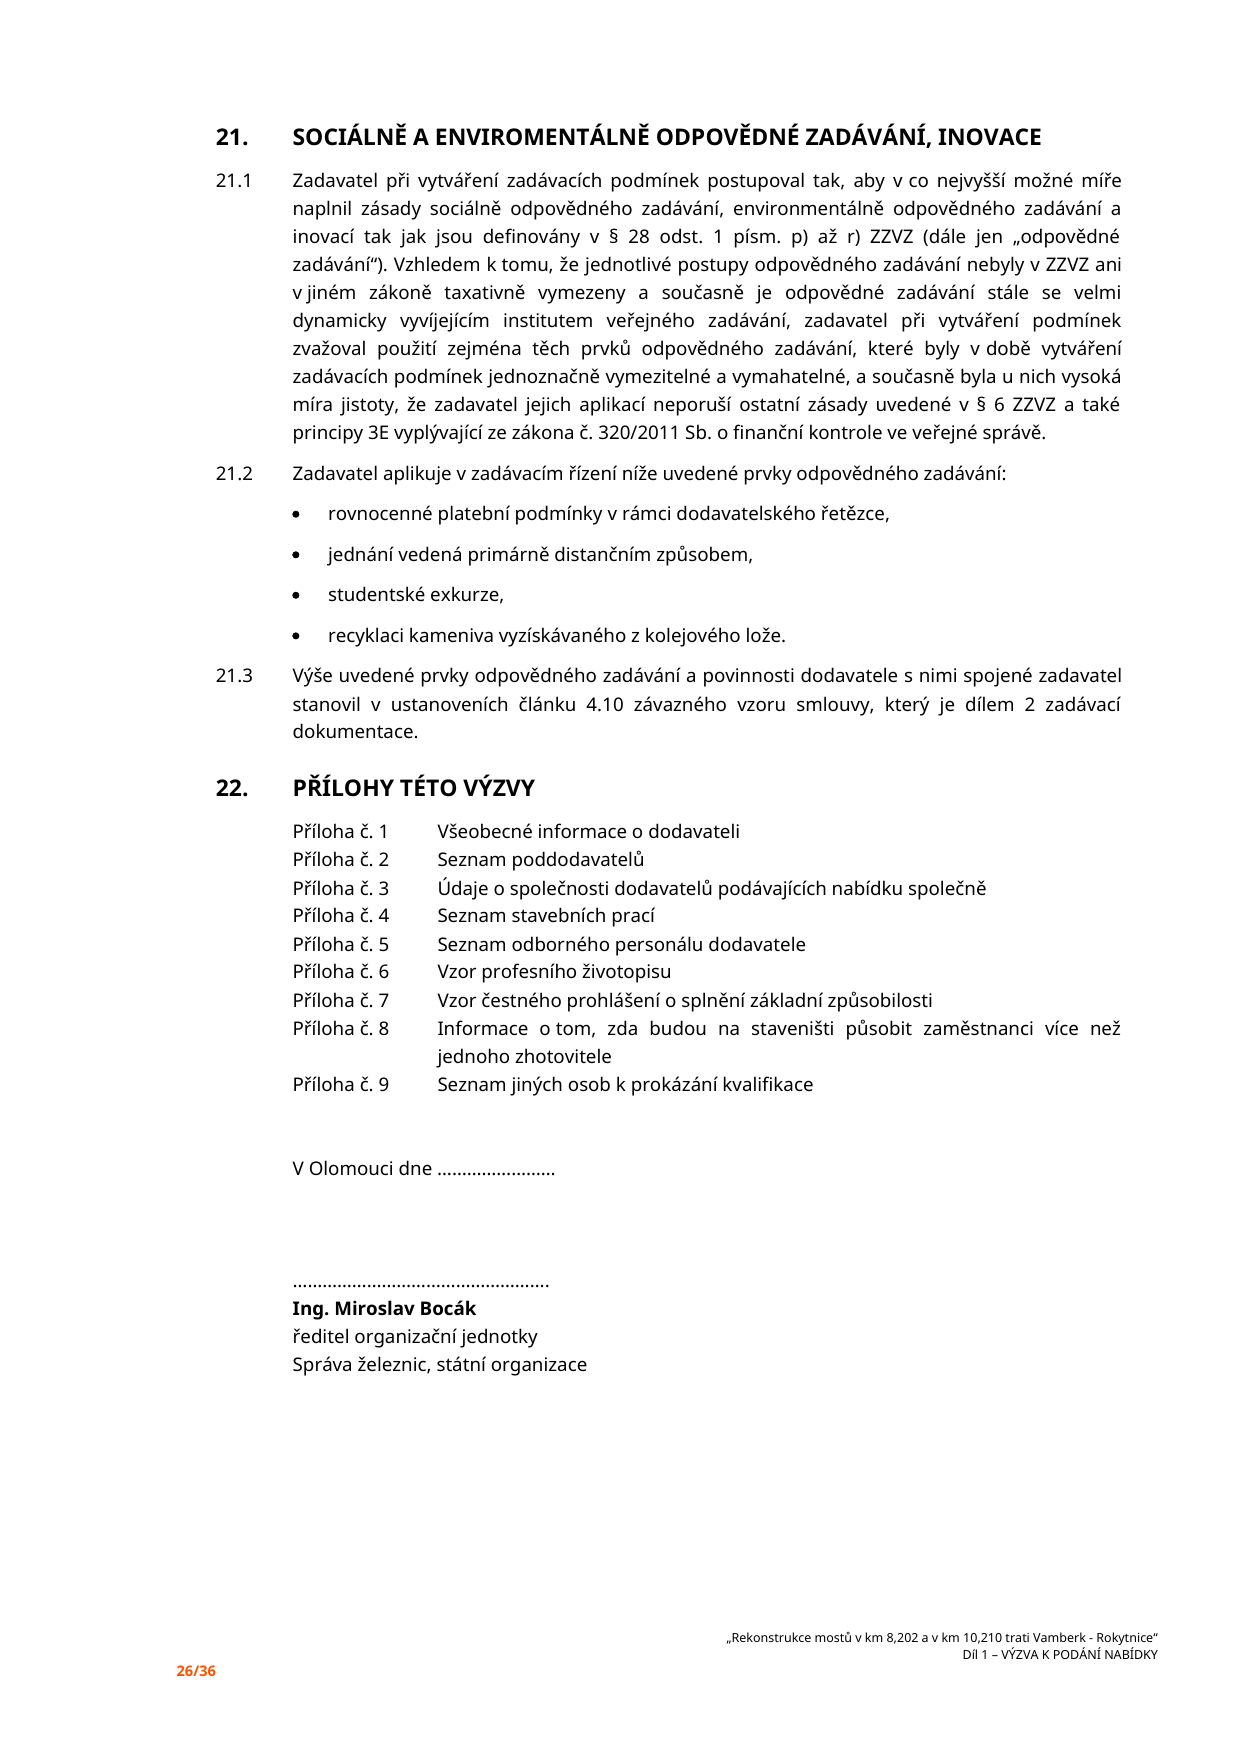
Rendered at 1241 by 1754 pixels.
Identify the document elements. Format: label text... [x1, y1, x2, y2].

text Příloha č. 5 Seznam odborného personálu dodavatele [292, 931, 1122, 956]
text Příloha č. 7 Vzor čestného prohlášení o splnění základní způsobilosti [292, 987, 1122, 1012]
text ……………………………………………. [292, 1267, 1122, 1293]
text rovnocenné platební podmínky v rámci dodavatelského řetězce, [292, 501, 1122, 526]
text Příloha č. 3 Údaje o společnosti dodavatelů podávajících nabídku společně [292, 875, 1122, 900]
text V Olomouci dne …………………… [292, 1155, 1122, 1181]
text Příloha č. 8 Informace o tom, zda budou na staveništi působit zaměstnanci více než jednoho zhotovitele [292, 1015, 1122, 1068]
text studentské exkurze, [292, 582, 1122, 607]
text Příloha č. 2 Seznam poddodavatelů [292, 847, 1122, 872]
text Příloha č. 1 Všeobecné informace o dodavateli [292, 819, 1122, 844]
text PŘÍLOHY TÉTO VÝZVY [216, 772, 1122, 803]
text ředitel organizační jednotky [292, 1323, 1122, 1349]
text jednání vedená primárně distančním způsobem, [292, 541, 1122, 567]
text Příloha č. 9 Seznam jiných osob k prokázání kvalifikace [292, 1071, 1122, 1096]
text Zadavatel aplikuje v zadávacím řízení níže uvedené prvky odpovědného zadávání: [216, 460, 1122, 486]
text Výše uvedené prvky odpovědného zadávání a povinnosti dodavatele s nimi spojené zadavatel stanovil v ustanoveních článku 4.10 závazného vzoru smlouvy, který je dílem 2 zadávací dokumentace. [216, 663, 1122, 744]
text Příloha č. 4 Seznam stavebních prací [292, 903, 1122, 928]
text Příloha č. 6 Vzor profesního životopisu [292, 959, 1122, 984]
text SOCIÁLNĚ A ENVIROMENTÁLNĚ ODPOVĚDNÉ ZADÁVÁNÍ, INOVACE [216, 121, 1122, 152]
text Zadavatel při vytváření zadávacích podmínek postupoval tak, aby v co nejvyšší možné míře naplnil zásady sociálně odpovědného zadávání, environmentálně odpovědného zadávání a inovací tak jak jsou definovány v § 28 odst. 1 písm. p) až r) ZZVZ (dále jen „odpovědné zadávání“). Vzhledem k tomu, že jednotlivé postupy odpovědného zadávání nebyly v ZZVZ ani v jiném zákoně taxativně vymezeny a současně je odpovědné zadávání stále se velmi dynamicky vyvíjejícím institutem veřejného zadávání, zadavatel při vytváření podmínek zvažoval použití zejména těch prvků odpovědného zadávání, které byly v době vytváření zadávacích podmínek jednoznačně vymezitelné a vymahatelné, a současně byla u nich vysoká míra jistoty, že zadavatel jejich aplikací neporuší ostatní zásady uvedené v § 6 ZZVZ a také principy 3E vyplývající ze zákona č. 320/2011 Sb. o finanční kontrole ve veřejné správě. [216, 167, 1122, 445]
text Správa železnic, státní organizace [292, 1351, 1122, 1377]
text recyklaci kameniva vyzískávaného z kolejového lože. [292, 622, 1122, 648]
text Ing. Miroslav Bocák [292, 1295, 1122, 1321]
